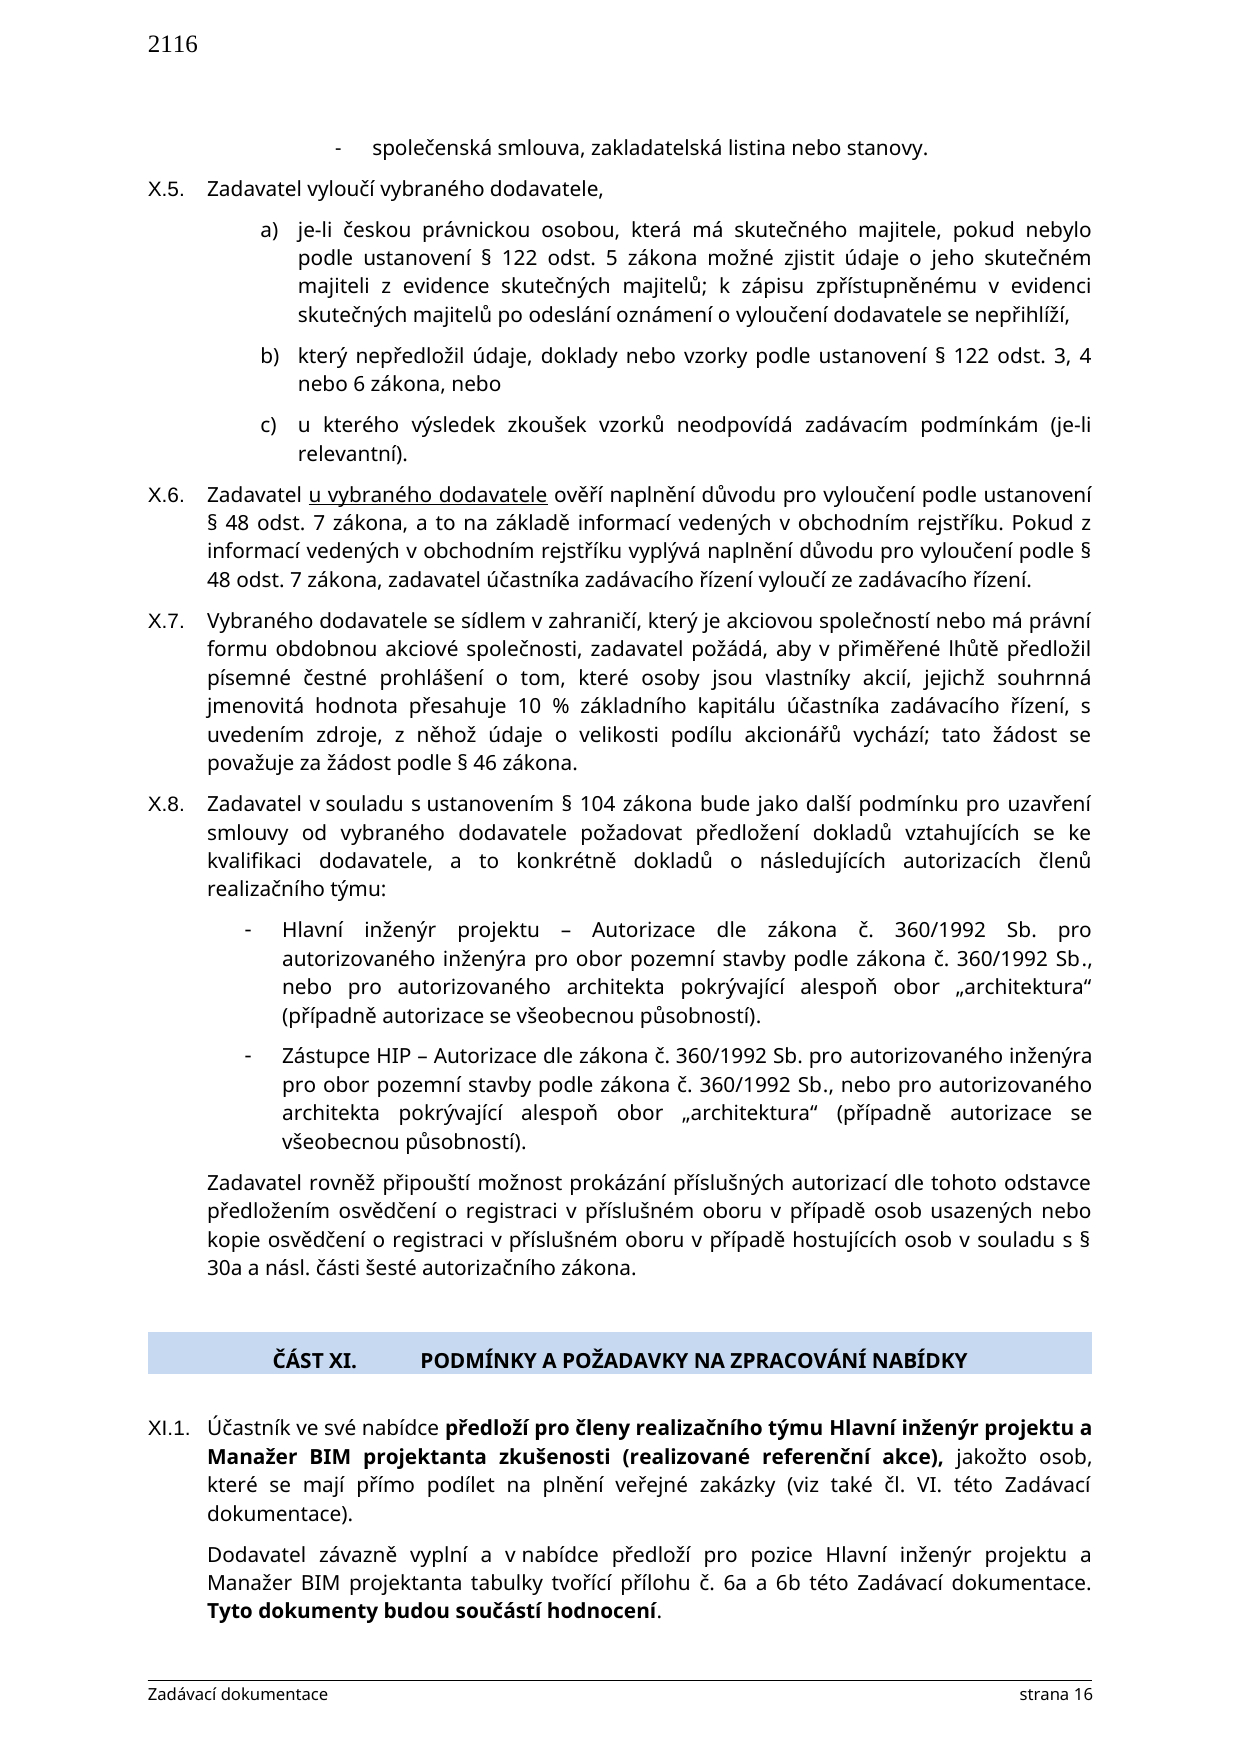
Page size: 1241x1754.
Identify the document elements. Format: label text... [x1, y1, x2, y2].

list který nepředložil údaje, doklady nebo vzorky podle ustanovení § 122 odst. 3, 4 nebo 6 zákona, nebo [260, 341, 1092, 398]
text Zadavatel rovněž připouští možnost prokázání příslušných autorizací dle tohoto odstavce předložením osvědčení o registraci v příslušném oboru v případě osob usazených nebo kopie osvědčení o registraci v příslušném oboru v případě hostujících osob v souladu s § 30a a násl. části šesté autorizačního zákona. [207, 1168, 1092, 1282]
text Dodavatel závazně vyplní a v nabídce předloží pro pozice Hlavní inženýr projektu a Manažer BIM projektanta tabulky tvořící přílohu č. 6a a 6b této Zadávací dokumentace. Tyto dokumenty budou součástí hodnocení. [207, 1540, 1092, 1625]
list Zadavatel v souladu s ustanovením § 104 zákona bude jako další podmínku pro uzavření smlouvy od vybraného dodavatele požadovat předložení dokladů vztahujících se ke kvalifikaci dodavatele, a to konkrétně dokladů o následujících autorizacích členů realizačního týmu: [148, 789, 1092, 903]
list PODMÍNKY A POŽADAVKY NA ZPRACOVÁNÍ NABÍDKY [148, 1346, 1092, 1374]
list Zadavatel u vybraného dodavatele ověří naplnění důvodu pro vyloučení podle ustanovení § 48 odst. 7 zákona, a to na základě informací vedených v obchodním rejstříku. Pokud z informací vedených v obchodním rejstříku vyplývá naplnění důvodu pro vyloučení podle § 48 odst. 7 zákona, zadavatel účastníka zadávacího řízení vyloučí ze zadávacího řízení. [148, 480, 1092, 593]
list je-li českou právnickou osobou, která má skutečného majitele, pokud nebylo podle ustanovení § 122 odst. 5 zákona možné zjistit údaje o jeho skutečném majiteli z evidence skutečných majitelů; k zápisu zpřístupněnému v evidenci skutečných majitelů po odeslání oznámení o vyloučení dodavatele se nepřihlíží, [260, 215, 1092, 328]
list Zadavatel vyloučí vybraného dodavatele, [148, 174, 1092, 202]
list Účastník ve své nabídce předloží pro členy realizačního týmu Hlavní inženýr projektu a Manažer BIM projektanta zkušenosti (realizované referenční akce), jakožto osob, které se mají přímo podílet na plnění veřejné zakázky (viz také čl. VI. této Zadávací dokumentace). [148, 1413, 1092, 1527]
list společenská smlouva, zakladatelská listina nebo stanovy. [335, 133, 1092, 161]
list Hlavní inženýr projektu – Autorizace dle zákona č. 360/1992 Sb. pro autorizovaného inženýra pro obor pozemní stavby podle zákona č. 360/1992 Sb., nebo pro autorizovaného architekta pokrývající alespoň obor „architektura“ (případně autorizace se všeobecnou působností). [244, 915, 1092, 1029]
list Vybraného dodavatele se sídlem v zahraničí, který je akciovou společností nebo má právní formu obdobnou akciové společnosti, zadavatel požádá, aby v přiměřené lhůtě předložil písemné čestné prohlášení o tom, které osoby jsou vlastníky akcií, jejichž souhrnná jmenovitá hodnota přesahuje 10 % základního kapitálu účastníka zadávacího řízení, s uvedením zdroje, z něhož údaje o velikosti podílu akcionářů vychází; tato žádost se považuje za žádost podle § 46 zákona. [148, 606, 1092, 777]
list Zástupce HIP – Autorizace dle zákona č. 360/1992 Sb. pro autorizovaného inženýra pro obor pozemní stavby podle zákona č. 360/1992 Sb., nebo pro autorizovaného architekta pokrývající alespoň obor „architektura“ (případně autorizace se všeobecnou působností). [244, 1042, 1092, 1155]
list u kterého výsledek zkoušek vzorků neodpovídá zadávacím podmínkám (je-li relevantní). [260, 410, 1092, 467]
